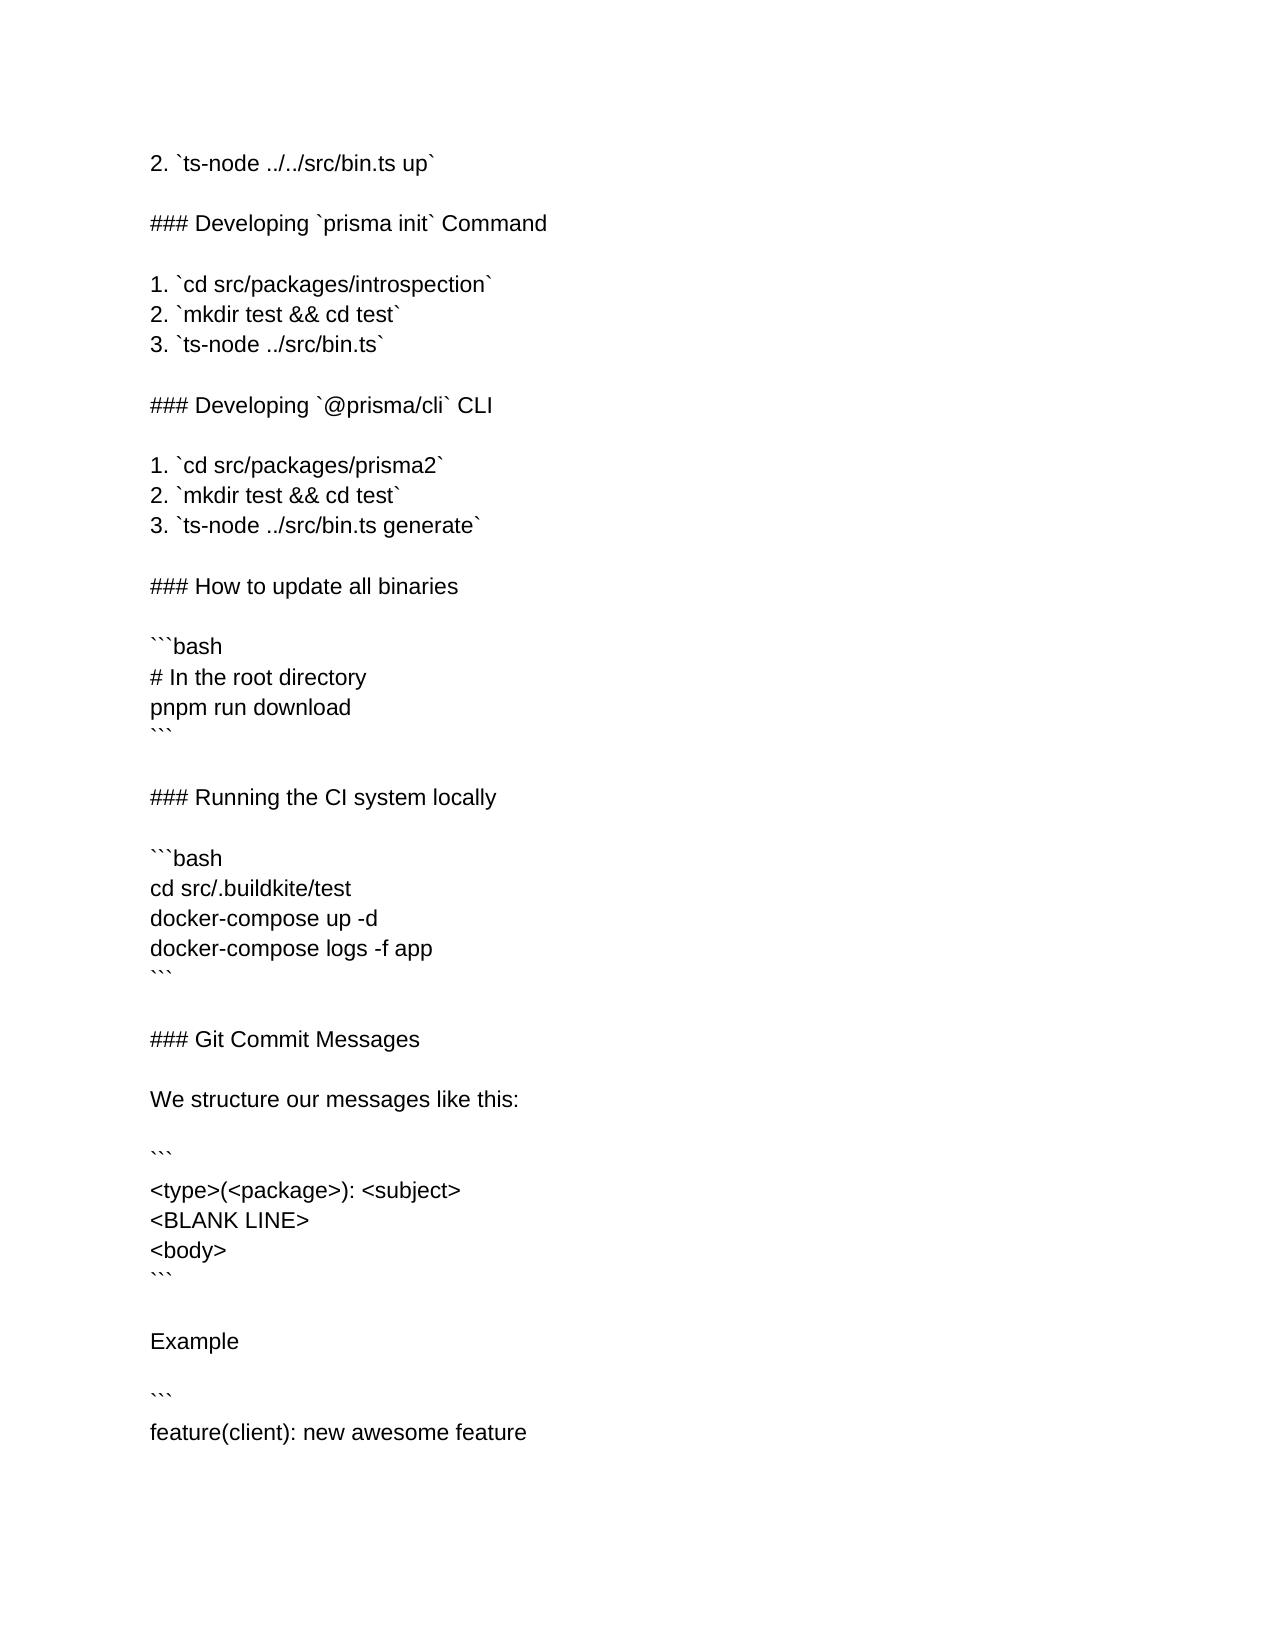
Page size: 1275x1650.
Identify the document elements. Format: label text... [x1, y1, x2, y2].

text 1. `cd src/packages/introspection` [150, 271, 1125, 297]
text 2. `ts-node ../../src/bin.ts up` [150, 150, 1125, 176]
text ```bash [150, 845, 1125, 871]
text ```bash [150, 633, 1125, 660]
text docker-compose up -d [150, 905, 1125, 932]
text ### Developing `@prisma/cli` CLI [150, 392, 1125, 418]
text <BLANK LINE> [150, 1207, 1125, 1234]
text # In the root directory [150, 663, 1125, 690]
text ``` [150, 1147, 1125, 1173]
text feature(client): new awesome feature [150, 1419, 1125, 1445]
text ### Git Commit Messages [150, 1026, 1125, 1052]
text <body> [150, 1237, 1125, 1264]
text ### How to update all binaries [150, 573, 1125, 599]
text We structure our messages like this: [150, 1086, 1125, 1113]
text 3. `ts-node ../src/bin.ts` [150, 331, 1125, 358]
text ``` [150, 1268, 1125, 1294]
text ``` [150, 1388, 1125, 1415]
text cd src/.buildkite/test [150, 875, 1125, 901]
text <type>(<package>): <subject> [150, 1177, 1125, 1203]
text ``` [150, 724, 1125, 750]
text ### Running the CI system locally [150, 784, 1125, 811]
text 1. `cd src/packages/prisma2` [150, 452, 1125, 478]
text Example [150, 1328, 1125, 1354]
text 2. `mkdir test && cd test` [150, 301, 1125, 327]
text pnpm run download [150, 694, 1125, 720]
text docker-compose logs -f app [150, 935, 1125, 962]
text ``` [150, 966, 1125, 992]
text 3. `ts-node ../src/bin.ts generate` [150, 512, 1125, 539]
text ### Developing `prisma init` Command [150, 210, 1125, 237]
text 2. `mkdir test && cd test` [150, 482, 1125, 509]
